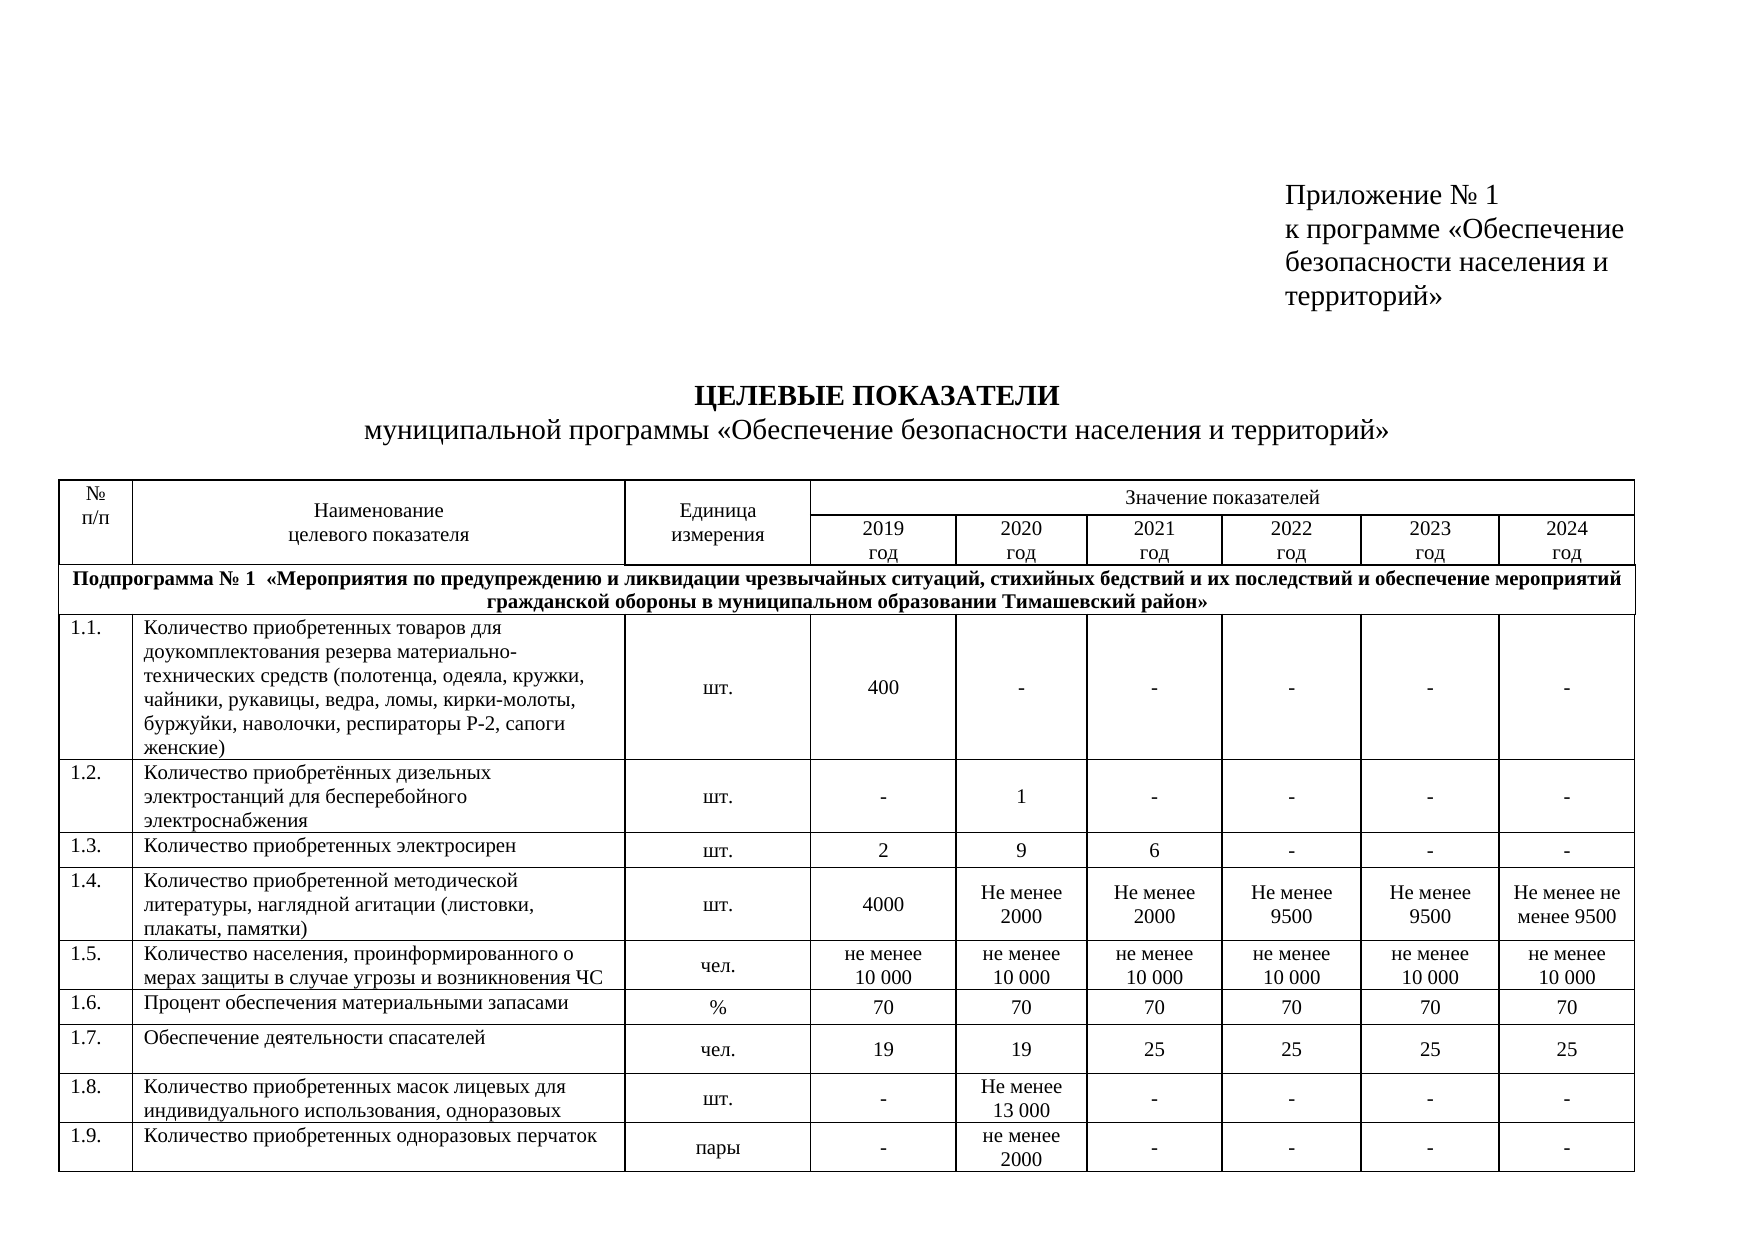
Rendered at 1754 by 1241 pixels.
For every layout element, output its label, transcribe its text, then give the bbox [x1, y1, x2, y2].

table_cell не менее 10 000 [957, 941, 1086, 989]
table_cell - [811, 1074, 955, 1122]
table_cell шт. [626, 833, 810, 867]
table_cell 70 [811, 990, 955, 1024]
table_cell 1 [957, 760, 1086, 832]
table_cell - [1362, 1123, 1498, 1171]
table_cell 70 [1500, 990, 1634, 1024]
table_cell - [1500, 615, 1634, 759]
table_cell Обеспечение деятельности спасателей [133, 1025, 624, 1073]
table_cell шт. [626, 1074, 810, 1122]
table_cell 1.8. [60, 1074, 132, 1122]
text к программе «Обеспечение безопасности населения и территорий» [1285, 211, 1665, 311]
table_cell Количество приобретённых дизельных электростанций для бесперебойного электроснабжения [133, 760, 624, 832]
table_cell шт. [626, 615, 810, 759]
table_cell 1.4. [60, 868, 132, 940]
table_cell 1.7. [60, 1025, 132, 1073]
table_cell - [811, 1123, 955, 1171]
text муниципальной программы «Обеспечение безопасности населения и территорий» [89, 412, 1665, 446]
table_cell - [1500, 833, 1634, 867]
table_header № п/п [60, 481, 132, 564]
table_cell 1.5. [60, 941, 132, 989]
table_cell 2024 год [1500, 516, 1634, 564]
table_cell 25 [1362, 1025, 1498, 1073]
table_cell Не менее 9500 [1223, 868, 1360, 940]
table_cell 400 [811, 615, 955, 759]
text Приложение № 1 [1285, 177, 1665, 211]
table_cell Количество населения, проинформированного о мерах защиты в случае угрозы и возникновения ЧС [133, 941, 624, 989]
table_header Значение показателей [811, 481, 1634, 514]
table_cell 19 [957, 1025, 1086, 1073]
table_cell - [1500, 1074, 1634, 1122]
table_cell пары [626, 1123, 810, 1171]
table_cell - [1362, 1074, 1498, 1122]
table_cell Количество приобретенных электросирен [133, 833, 624, 867]
table_cell 19 [811, 1025, 955, 1073]
table_cell Не менее 9500 [1362, 868, 1498, 940]
table_cell не менее 10 000 [1223, 941, 1360, 989]
table_cell - [1223, 615, 1360, 759]
table_cell - [1223, 1074, 1360, 1122]
table_cell чел. [626, 1025, 810, 1073]
table_cell Подпрограмма № 1 «Мероприятия по предупреждению и ликвидации чрезвычайных ситуаций, стихийных бедствий и их последствий и обеспечение мероприятий гражданской обороны в муниципальном образовании Тимашевский район» [59, 565, 1635, 613]
table_cell 2019 год [811, 516, 955, 564]
table_cell шт. [626, 760, 810, 832]
table_cell - [1088, 1074, 1221, 1122]
table_cell 1.1. [60, 615, 132, 759]
table_cell 2 [811, 833, 955, 867]
table_cell - [1223, 760, 1360, 832]
table_cell 2022 год [1223, 516, 1360, 564]
table_header Единица измерения [626, 481, 810, 564]
table_cell 70 [1088, 990, 1221, 1024]
table_cell - [1088, 1123, 1221, 1171]
table_cell Процент обеспечения материальными запасами [133, 990, 624, 1024]
table_cell 1.2. [60, 760, 132, 832]
table_cell - [1500, 760, 1634, 832]
table_cell Количество приобретенной методической литературы, наглядной агитации (листовки, плакаты, памятки) [133, 868, 624, 940]
table_header Наименование целевого показателя [133, 481, 624, 564]
table_cell 70 [957, 990, 1086, 1024]
table_cell - [1362, 760, 1498, 832]
table_cell 25 [1500, 1025, 1634, 1073]
table_cell 1.9. [60, 1123, 132, 1171]
table_cell Не менее не менее 9500 [1500, 868, 1634, 940]
table_cell Не менее 13 000 [957, 1074, 1086, 1122]
table_cell - [1223, 1123, 1360, 1171]
table_cell 6 [1088, 833, 1221, 867]
table_cell не менее 10 000 [1362, 941, 1498, 989]
table_cell 1.6. [60, 990, 132, 1024]
table_cell - [1088, 760, 1221, 832]
table_cell чел. [626, 941, 810, 989]
table_cell не менее 10 000 [1088, 941, 1221, 989]
table_cell Количество приобретенных одноразовых перчаток [133, 1123, 624, 1171]
table_cell - [1223, 833, 1360, 867]
table_cell - [1088, 615, 1221, 759]
table_cell - [1362, 833, 1498, 867]
table_cell Количество приобретенных товаров для доукомплектования резерва материально-технических средств (полотенца, одеяла, кружки, чайники, рукавицы, ведра, ломы, кирки-молоты, буржуйки, наволочки, респираторы Р-2, сапоги женские) [133, 615, 624, 759]
table_cell Не менее 2000 [1088, 868, 1221, 940]
table_cell 70 [1362, 990, 1498, 1024]
table_cell 70 [1223, 990, 1360, 1024]
table_cell 25 [1088, 1025, 1221, 1073]
table_cell не менее 10 000 [1500, 941, 1634, 989]
table_cell 2023 год [1362, 516, 1498, 564]
table_cell шт. [626, 868, 810, 940]
table_cell - [957, 615, 1086, 759]
table_cell - [811, 760, 955, 832]
table_cell 1.3. [60, 833, 132, 867]
table_cell 25 [1223, 1025, 1360, 1073]
table_cell не менее 2000 [957, 1123, 1086, 1171]
table_cell - [1362, 615, 1498, 759]
table_cell % [626, 990, 810, 1024]
table_cell 4000 [811, 868, 955, 940]
table_cell 2020 год [957, 516, 1086, 564]
table_cell не менее 10 000 [811, 941, 955, 989]
table_cell Количество приобретенных масок лицевых для индивидуального использования, одноразовых [133, 1074, 624, 1122]
table_cell Не менее 2000 [957, 868, 1086, 940]
table_cell 9 [957, 833, 1086, 867]
table_cell 2021 год [1088, 516, 1221, 564]
table_cell - [1500, 1123, 1634, 1171]
text ЦЕЛЕВЫЕ ПОКАЗАТЕЛИ [89, 378, 1665, 412]
